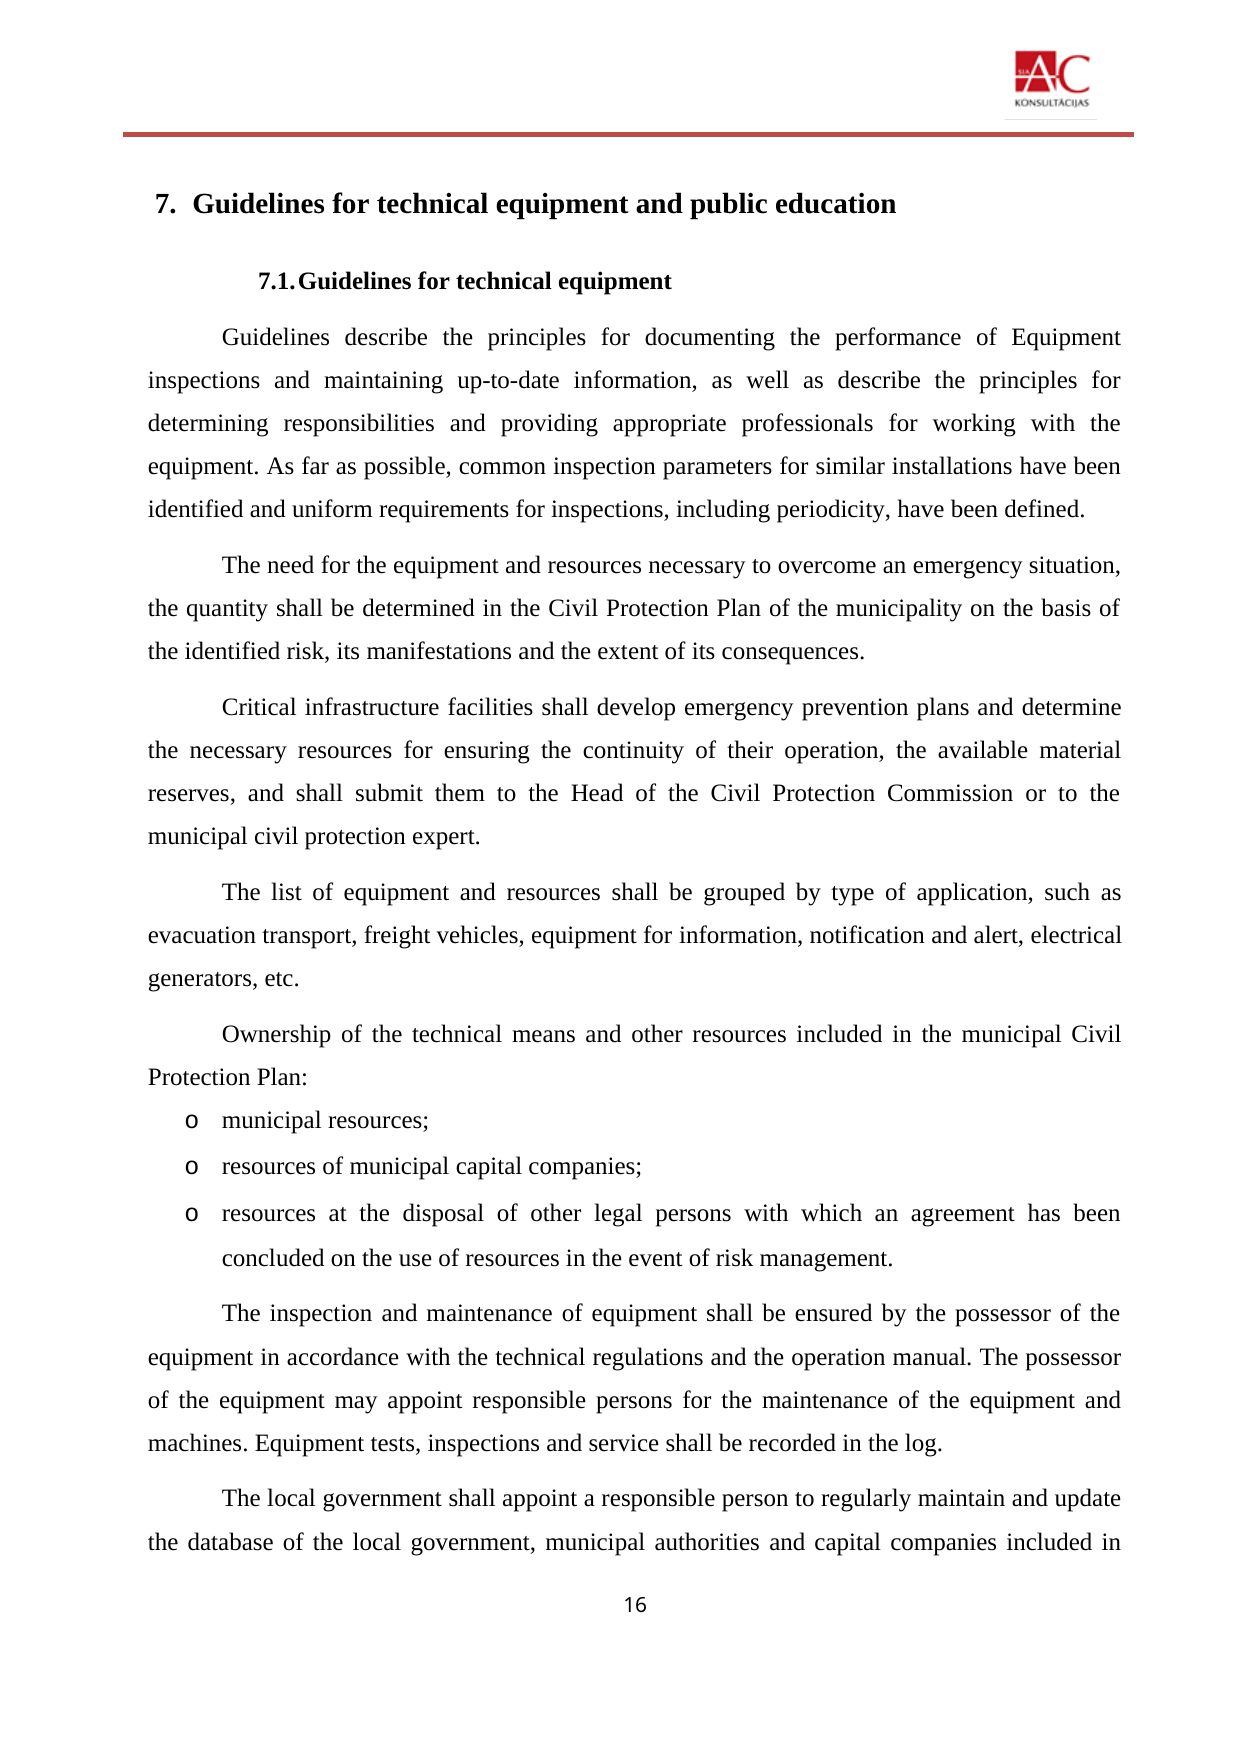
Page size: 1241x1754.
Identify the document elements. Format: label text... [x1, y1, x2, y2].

text The list of equipment and resources shall be grouped by type of application, such as evacuation transport, freight vehicles, equipment for information, notification and alert, electrical generators, etc. [148, 877, 1122, 992]
text Guidelines describe the principles for documenting the performance of Equipment inspections and maintaining up-to-date information, as well as describe the principles for determining responsibilities and providing appropriate professionals for working with the equipment. As far as possible, common inspection parameters for similar installations have been identified and uniform requirements for inspections, including periodicity, have been defined. [148, 322, 1122, 523]
text Ownership of the technical means and other resources included in the municipal Civil Protection Plan: [148, 1019, 1122, 1091]
subtitle Guidelines for technical equipment and public education [154, 186, 1122, 219]
list municipal resources; [184, 1105, 1122, 1136]
subtitle Guidelines for technical equipment [258, 266, 1122, 295]
text Critical infrastructure facilities shall develop emergency prevention plans and determine the necessary resources for ensuring the continuity of their operation, the available material reserves, and shall submit them to the Head of the Civil Protection Commission or to the municipal civil protection expert. [148, 692, 1122, 850]
text The inspection and maintenance of equipment shall be ensured by the possessor of the equipment in accordance with the technical regulations and the operation manual. The possessor of the equipment may appoint responsible persons for the maintenance of the equipment and machines. Equipment tests, inspections and service shall be recorded in the log. [148, 1298, 1122, 1457]
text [148, 1483, 1122, 1555]
list resources of municipal capital companies; [184, 1151, 1122, 1182]
text The need for the equipment and resources necessary to overcome an emergency situation, the quantity shall be determined in the Civil Protection Plan of the municipality on the basis of the identified risk, its manifestations and the extent of its consequences. [148, 550, 1122, 665]
list resources at the disposal of other legal persons with which an agreement has been concluded on the use of resources in the event of risk management. [184, 1198, 1122, 1272]
picture [1003, 34, 1097, 119]
